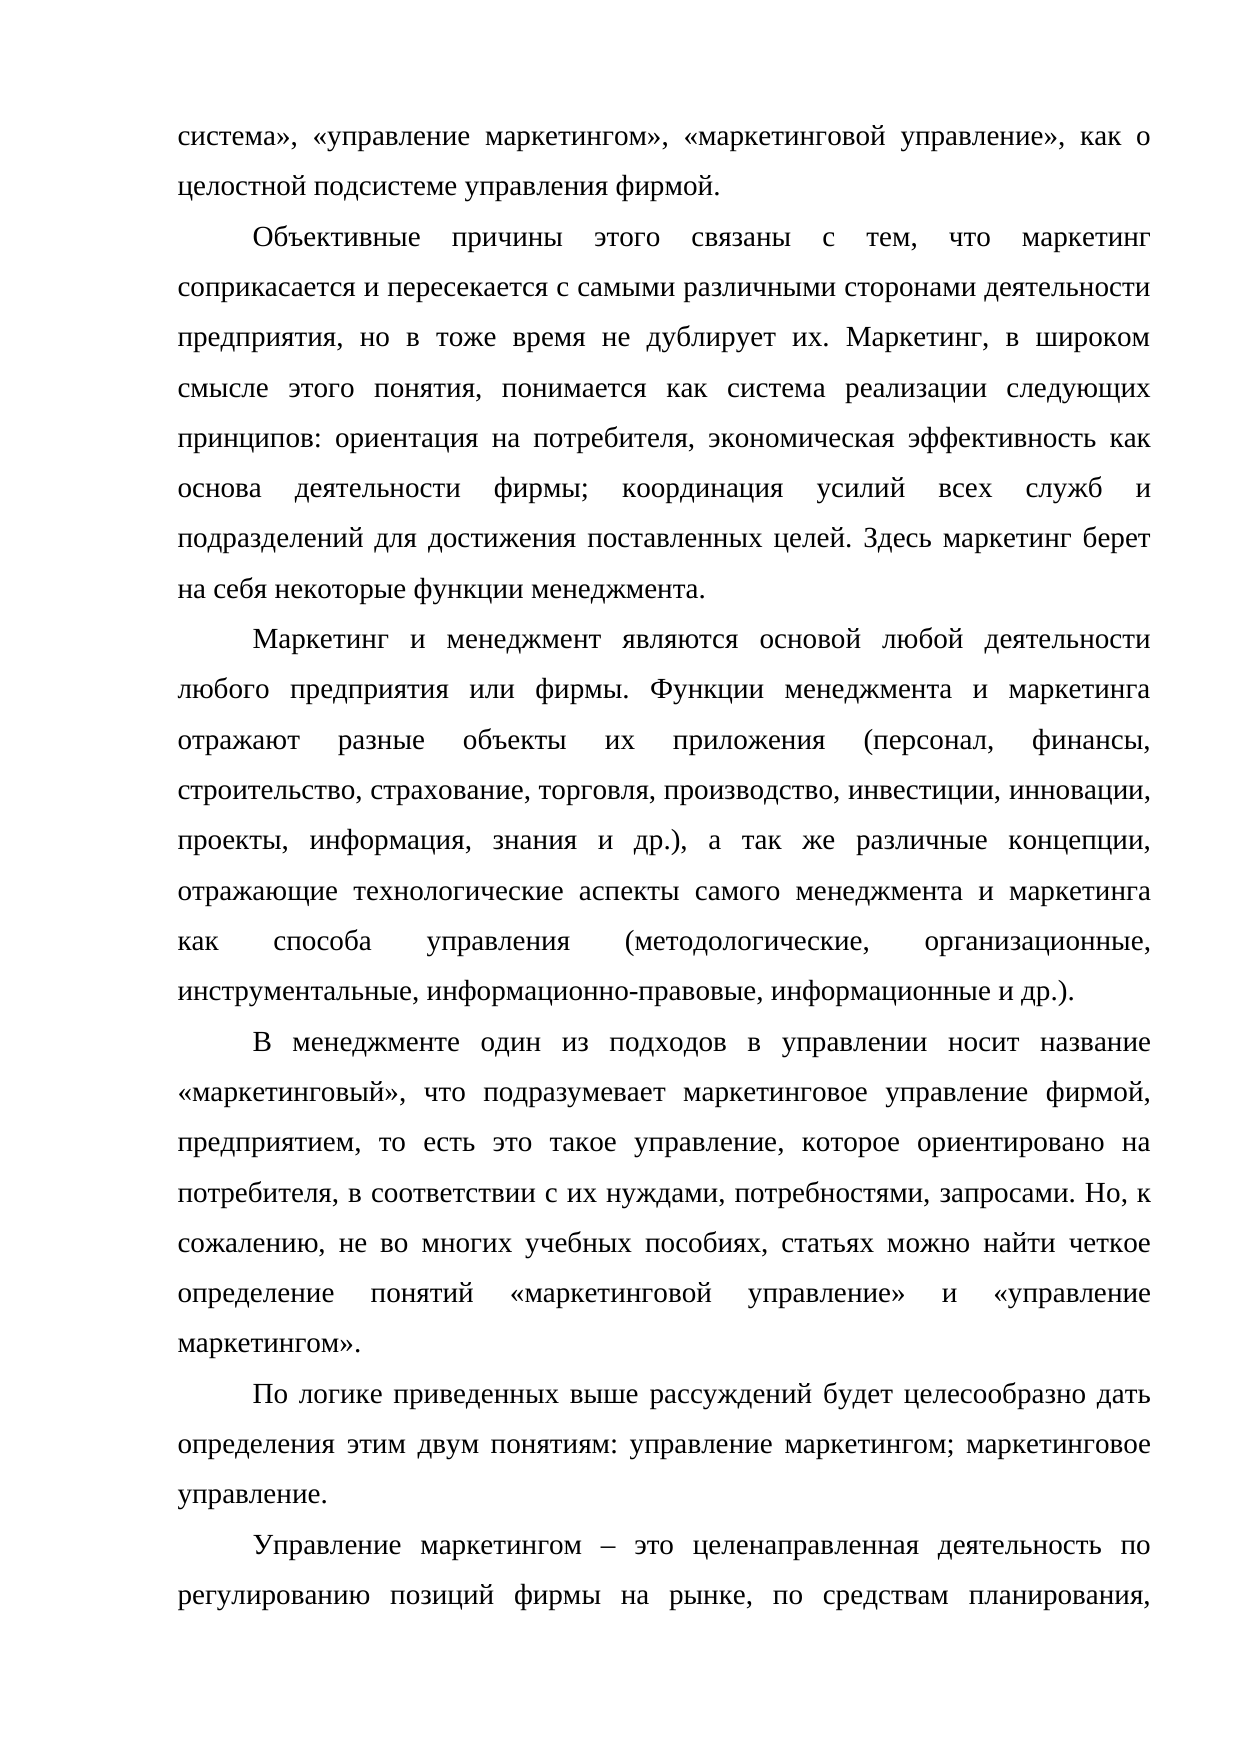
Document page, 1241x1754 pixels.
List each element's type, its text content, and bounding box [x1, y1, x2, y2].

text Маркетинг и менеджмент являются основой любой деятельности любого предприятия или фирмы. Функции менеджмента и маркетинга отражают разные объекты их приложения (персонал, финансы, строительство, страхование, торговля, производство, инвестиции, инновации, проекты, информация, знания и др.), а так же различные концепции, отражающие технологические аспекты самого менеджмента и маркетинга как способа управления (методологические, организационные, инструментальные, информационно-правовые, информационные и др.). [177, 621, 1152, 1007]
text По логике приведенных выше рассуждений будет целесообразно дать определения этим двум понятиям: управление маркетингом; маркетинговое управление. [177, 1376, 1152, 1510]
text В менеджменте один из подходов в управлении носит название «маркетинговый», что подразумевает маркетинговое управление фирмой, предприятием, то есть это такое управление, которое ориентировано на потребителя, в соответствии с их нуждами, потребностями, запросами. Но, к сожалению, не во многих учебных пособиях, статьях можно найти четкое определение понятий «маркетинговой управление» и «управление маркетингом». [177, 1024, 1152, 1359]
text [177, 1527, 1152, 1611]
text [177, 118, 1152, 202]
text Объективные причины этого связаны с тем, что маркетинг соприкасается и пересекается с самыми различными сторонами деятельности предприятия, но в тоже время не дублирует их. Маркетинг, в широком смысле этого понятия, понимается как система реализации следующих принципов: ориентация на потребителя, экономическая эффективность как основа деятельности фирмы; координация усилий всех служб и подразделений для достижения поставленных целей. Здесь маркетинг берет на себя некоторые функции менеджмента. [177, 219, 1152, 604]
